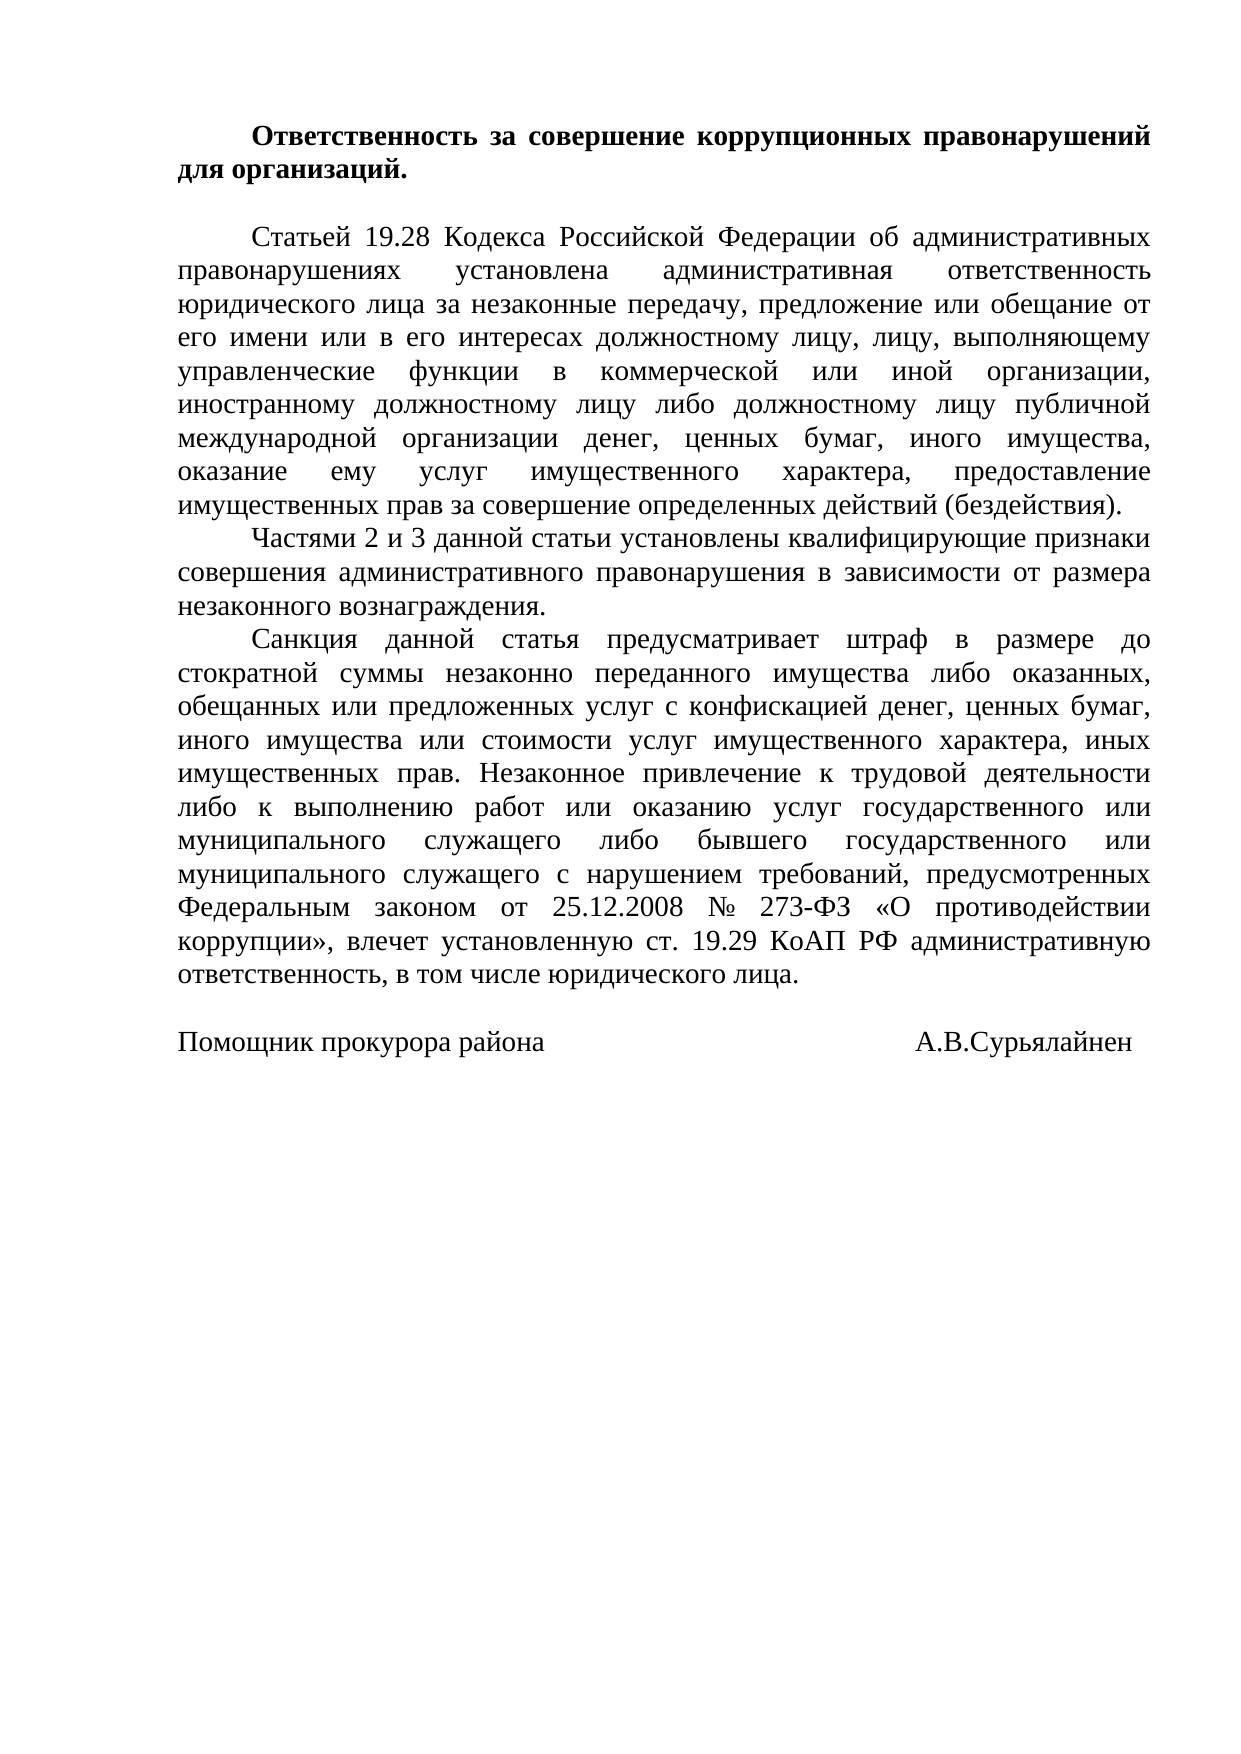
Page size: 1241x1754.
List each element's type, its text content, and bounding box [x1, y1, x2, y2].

text Санкция данной статья предусматривает штраф в размере до стократной суммы незаконно переданного имущества либо оказанных, обещанных или предложенных услуг с конфискацией денег, ценных бумаг, иного имущества или стоимости услуг имущественного характера, иных имущественных прав. Незаконное привлечение к трудовой деятельности либо к выполнению работ или оказанию услуг государственного или муниципального служащего либо бывшего государственного или муниципального служащего с нарушением требований, предусмотренных Федеральным законом от 25.12.2008 № 273-ФЗ «О противодействии коррупции», влечет установленную ст. 19.29 КоАП РФ административную ответственность, в том числе юридического лица. [177, 621, 1152, 990]
text Помощник прокурора района А.В.Сурьялайнен [177, 1024, 1152, 1057]
text Ответственность за совершение коррупционных правонарушений для организаций. [177, 118, 1152, 185]
text Частями 2 и 3 данной статьи установлены квалифицирующие признаки совершения административного правонарушения в зависимости от размера незаконного вознаграждения. [177, 521, 1152, 621]
text Статьей 19.28 Кодекса Российской Федерации об административных правонарушениях установлена административная ответственность юридического лица за незаконные передачу, предложение или обещание от его имени или в его интересах должностному лицу, лицу, выполняющему управленческие функции в коммерческой или иной организации, иностранному должностному лицу либо должностному лицу публичной международной организации денег, ценных бумаг, иного имущества, оказание ему услуг имущественного характера, предоставление имущественных прав за совершение определенных действий (бездействия). [177, 219, 1152, 521]
